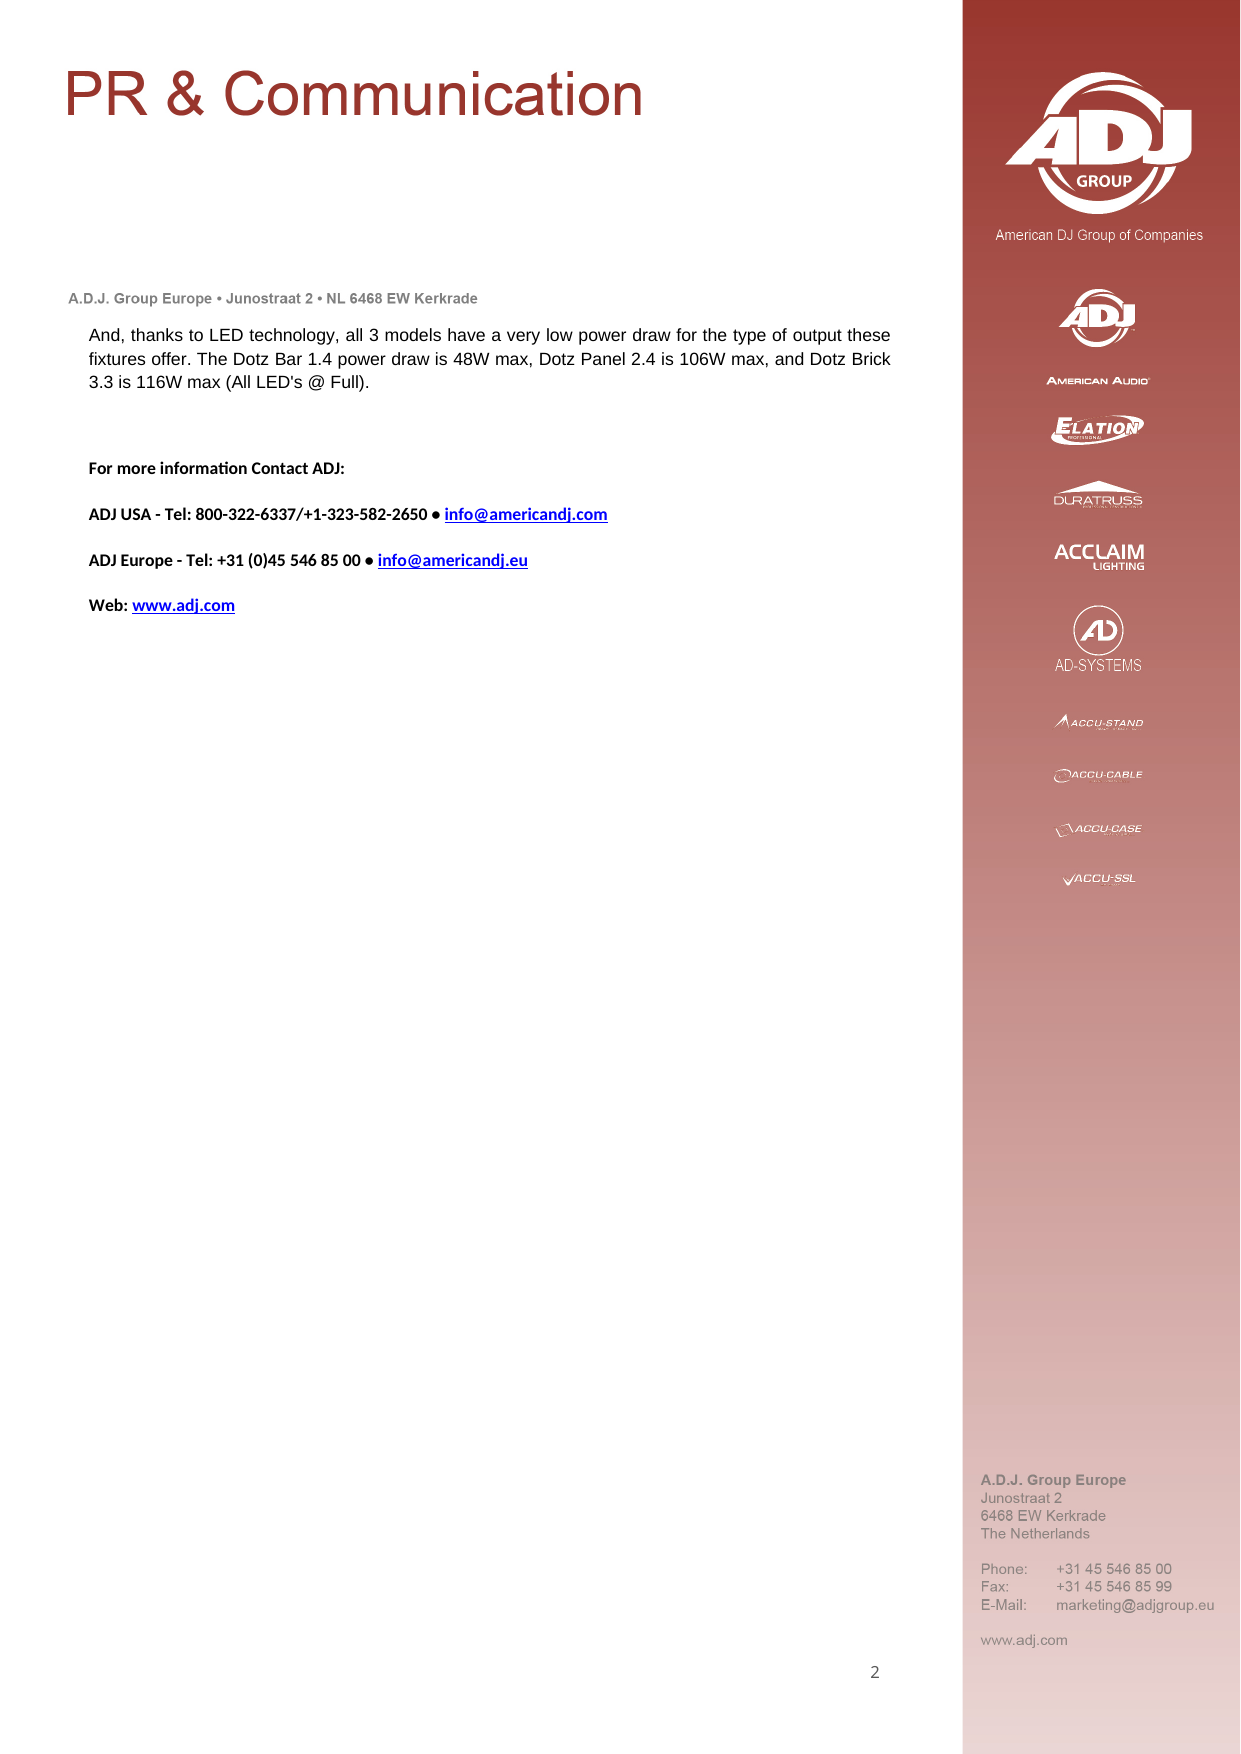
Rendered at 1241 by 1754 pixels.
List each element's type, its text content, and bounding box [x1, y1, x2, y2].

text For more information Contact ADJ: [89, 457, 892, 479]
text ADJ USA - Tel: 800-322-6337/+1-323-582-2650 • info@americandj.com [89, 503, 892, 525]
text And, thanks to LED technology, all 3 models have a very low power draw for the type of output these fixtures offer. The Dotz Bar 1.4 power draw is 48W max, Dotz Panel 2.4 is 106W max, and Dotz Brick 3.3 is 116W max (All LED's @ Full). [89, 325, 892, 392]
text ADJ Europe - Tel: +31 (0)45 546 85 00 • info@americandj.eu [89, 549, 892, 571]
picture [0, 0, 1241, 1754]
text Web: www.adj.com [89, 594, 892, 616]
